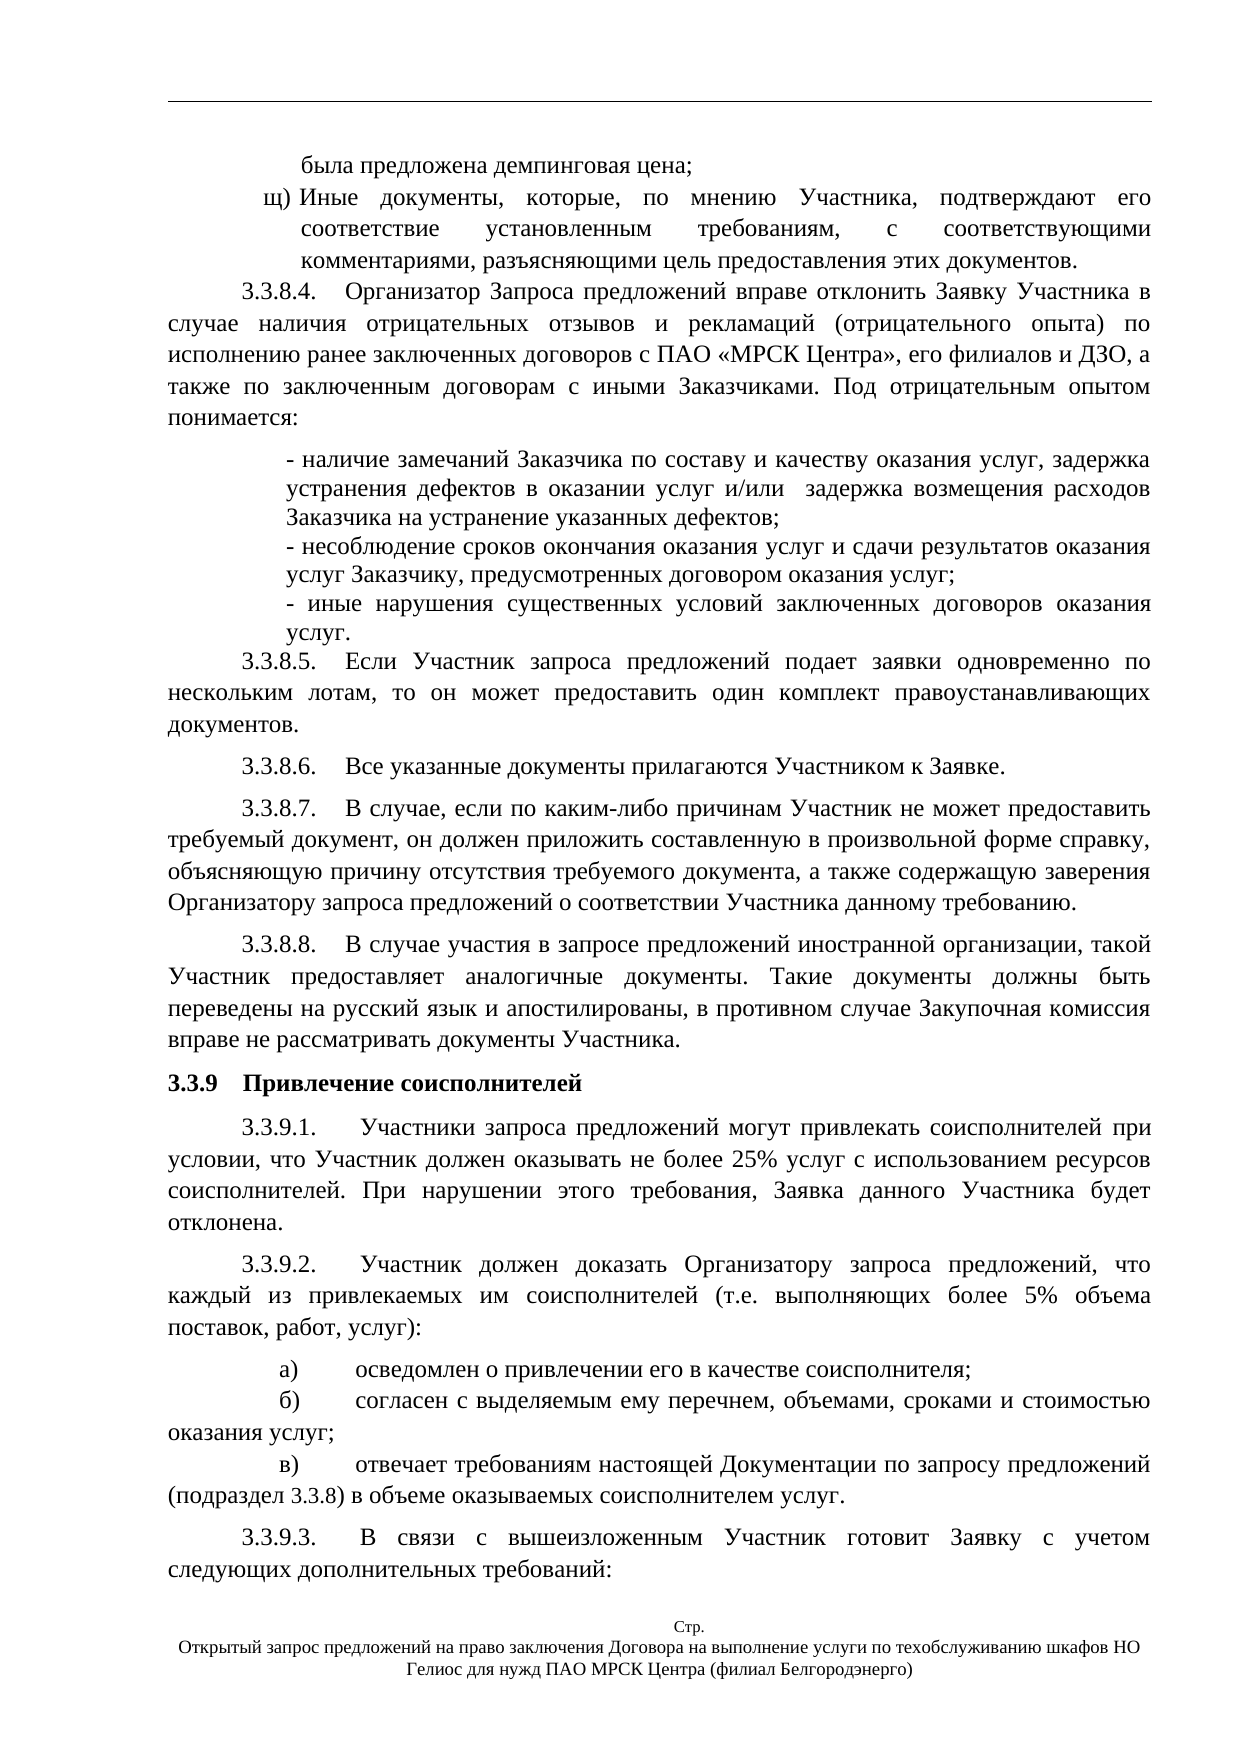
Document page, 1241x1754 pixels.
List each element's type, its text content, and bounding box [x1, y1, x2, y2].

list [263, 150, 1152, 179]
list Организатор Запроса предложений вправе отклонить Заявку Участника в случае наличия отрицательных отзывов и рекламаций (отрицательного опыта) по исполнению ранее заключенных договоров с ПАО «МРСК Центра», его филиалов и ДЗО, а также по заключенным договорам с иными Заказчиками. Под отрицательным опытом понимается: [168, 276, 1152, 431]
subtitle Привлечение соисполнителей [168, 1068, 1152, 1097]
list - наличие замечаний Заказчика по составу и качеству оказания услуг, задержка устранения дефектов в оказании услуг и/или задержка возмещения расходов Заказчика на устранение указанных дефектов; [286, 444, 1152, 531]
list Если Участник запроса предложений подает заявки одновременно по нескольким лотам, то он может предоставить один комплект правоустанавливающих документов. [168, 646, 1152, 738]
list отвечает требованиям настоящей Документации по запросу предложений (подраздел 3.3.8) в объеме оказываемых соисполнителем услуг. [168, 1449, 1152, 1509]
list В связи с вышеизложенным Участник готовит Заявку с учетом следующих дополнительных требований: [168, 1522, 1152, 1583]
list Иные документы, которые, по мнению Участника, подтверждают его соответствие установленным требованиям, с соответствующими комментариями, разъясняющими цель предоставления этих документов. [263, 182, 1152, 273]
list Участники запроса предложений могут привлекать соисполнителей при условии, что Участник должен оказывать не более 25% услуг c использованием ресурсов соисполнителей. При нарушении этого требования, Заявка данного Участника будет отклонена. [168, 1112, 1152, 1236]
list В случае участия в запросе предложений иностранной организации, такой Участник предоставляет аналогичные документы. Такие документы должны быть переведены на русский язык и апостилированы, в противном случае Закупочная комиссия вправе не рассматривать документы Участника. [168, 929, 1152, 1053]
list - иные нарушения существенных условий заключенных договоров оказания услуг. [286, 588, 1152, 646]
list осведомлен о привлечении его в качестве соисполнителя; [168, 1354, 1152, 1383]
list Все указанные документы прилагаются Участником к Заявке. [168, 751, 1152, 779]
list - несоблюдение сроков окончания оказания услуг и сдачи результатов оказания услуг Заказчику, предусмотренных договором оказания услуг; [286, 531, 1152, 588]
list В случае, если по каким-либо причинам Участник не может предоставить требуемый документ, он должен приложить составленную в произвольной форме справку, объясняющую причину отсутствия требуемого документа, а также содержащую заверения Организатору запроса предложений о соответствии Участника данному требованию. [168, 793, 1152, 916]
list согласен с выделяемым ему перечнем, объемами, сроками и стоимостью оказания услуг; [168, 1386, 1152, 1446]
list Участник должен доказать Организатору запроса предложений, что каждый из привлекаемых им соисполнителей (т.е. выполняющих более 5% объема поставок, работ, услуг): [168, 1249, 1152, 1341]
